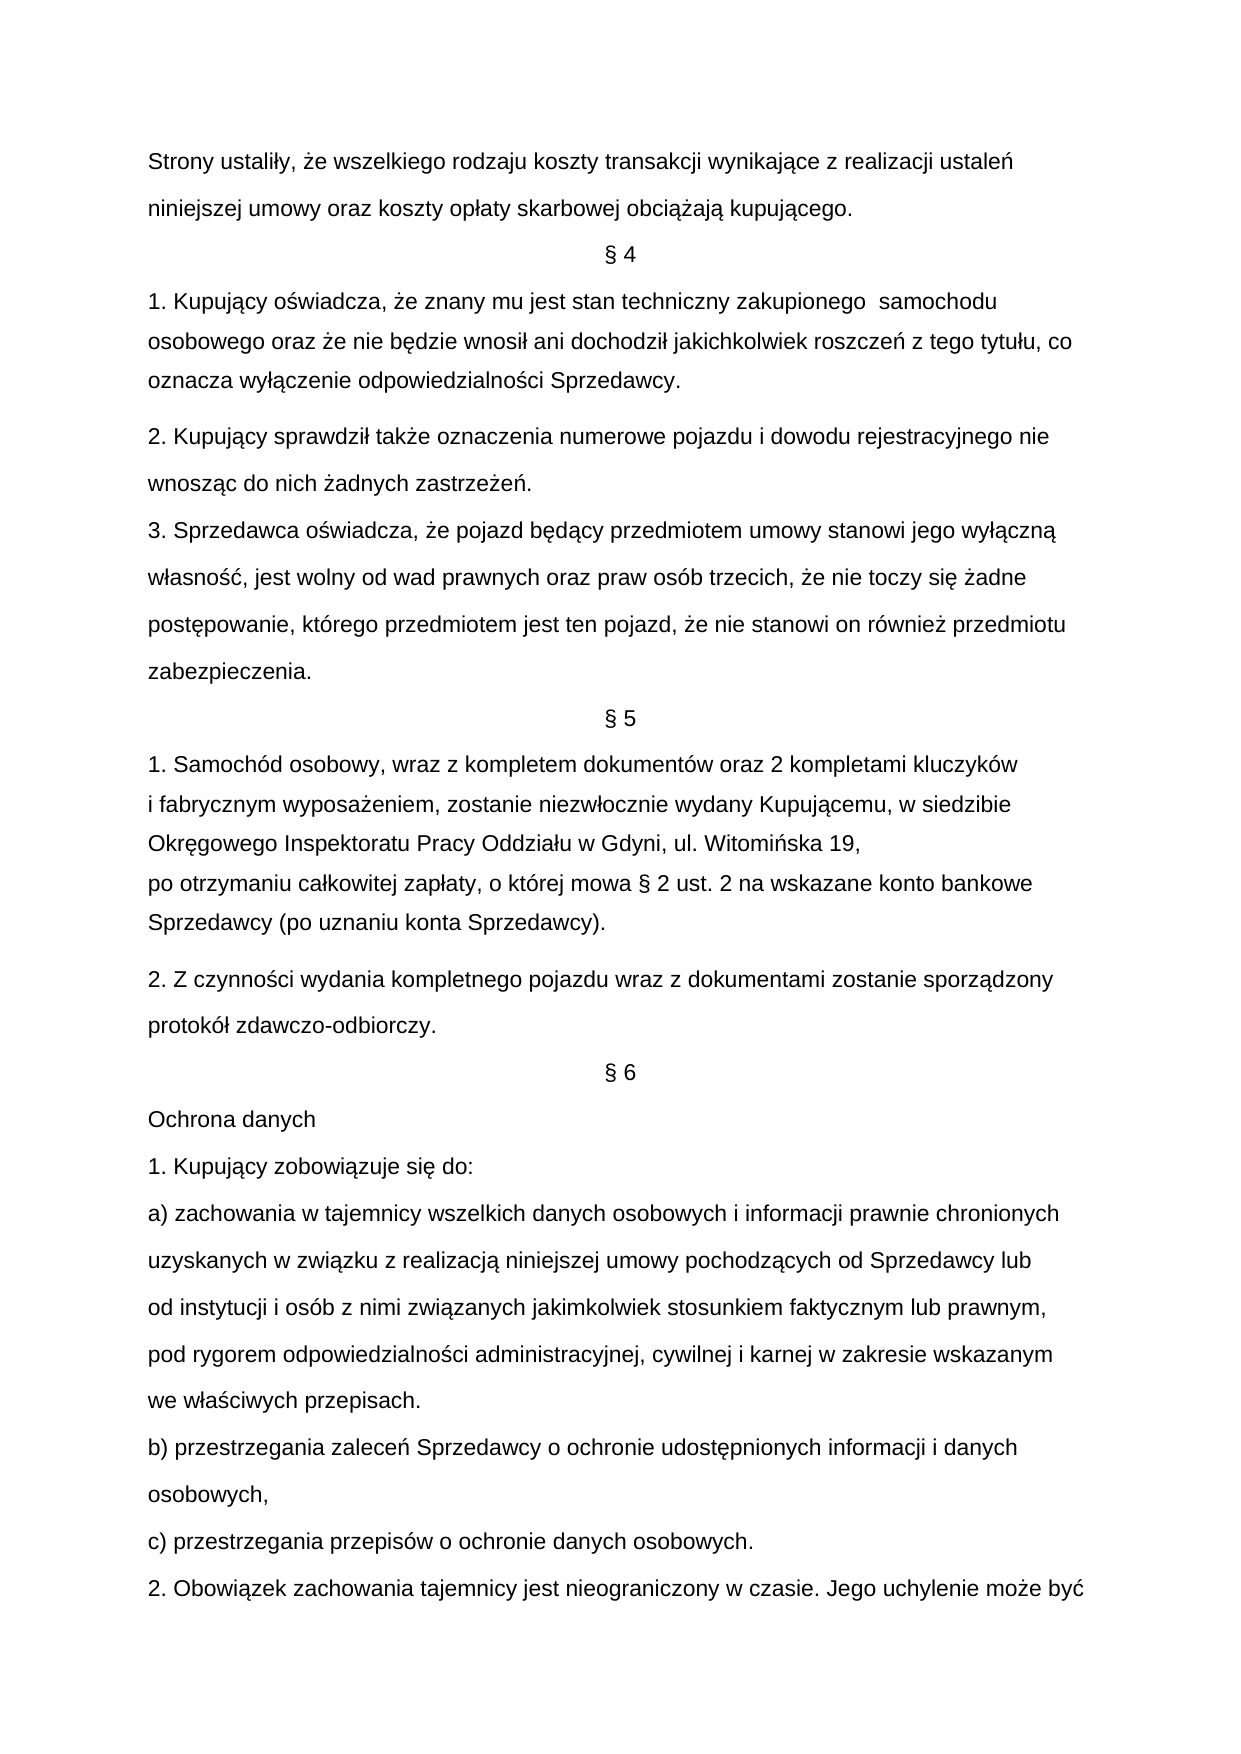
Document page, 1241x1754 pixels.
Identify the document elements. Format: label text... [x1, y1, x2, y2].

text 1. Samochód osobowy, wraz z kompletem dokumentów oraz 2 kompletami kluczyków i fabrycznym wyposażeniem, zostanie niezwłocznie wydany Kupującemu, w siedzibie Okręgowego Inspektoratu Pracy Oddziału w Gdyni, ul. Witomińska 19, po otrzymaniu całkowitej zapłaty, o której mowa § 2 ust. 2 na wskazane konto bankowe Sprzedawcy (po uznaniu konta Sprzedawcy). [148, 751, 1093, 936]
text we właściwych przepisach. [148, 1387, 1093, 1414]
text § 4 [148, 241, 1093, 268]
text zabezpieczenia. [148, 658, 1093, 684]
text wnosząc do nich żadnych zastrzeżeń. [148, 470, 1093, 497]
text 1. Kupujący zobowiązuje się do: [148, 1153, 1093, 1179]
text 3. Sprzedawca oświadcza, że pojazd będący przedmiotem umowy stanowi jego wyłączną [148, 517, 1093, 543]
text § 6 [148, 1059, 1093, 1086]
text pod rygorem odpowiedzialności administracyjnej, cywilnej i karnej w zakresie wskazanym [148, 1341, 1093, 1367]
text postępowanie, którego przedmiotem jest ten pojazd, że nie stanowi on również przedmiotu [148, 611, 1093, 637]
text protokół zdawczo-odbiorczy. [148, 1012, 1093, 1039]
text własność, jest wolny od wad prawnych oraz praw osób trzecich, że nie toczy się żadne [148, 564, 1093, 590]
text 2. Z czynności wydania kompletnego pojazdu wraz z dokumentami zostanie sporządzony [148, 966, 1093, 992]
text osobowych, [148, 1481, 1093, 1507]
text uzyskanych w związku z realizacją niniejszej umowy pochodzących od Sprzedawcy lub [148, 1247, 1093, 1273]
text § 5 [148, 704, 1093, 731]
text c) przestrzegania przepisów o ochronie danych osobowych. [148, 1528, 1093, 1554]
text b) przestrzegania zaleceń Sprzedawcy o ochronie udostępnionych informacji i danych [148, 1434, 1093, 1461]
text 2. Kupujący sprawdził także oznaczenia numerowe pojazdu i dowodu rejestracyjnego nie [148, 423, 1093, 450]
text Strony ustaliły, że wszelkiego rodzaju koszty transakcji wynikające z realizacji ustaleń [148, 148, 1093, 174]
text od instytucji i osób z nimi związanych jakimkolwiek stosunkiem faktycznym lub prawnym, [148, 1294, 1093, 1320]
text Ochrona danych [148, 1106, 1093, 1132]
text 1. Kupujący oświadcza, że znany mu jest stan techniczny zakupionego samochodu osobowego oraz że nie będzie wnosił ani dochodził jakichkolwiek roszczeń z tego tytułu, co oznacza wyłączenie odpowiedzialności Sprzedawcy. [148, 288, 1093, 393]
text 2. Obowiązek zachowania tajemnicy jest nieograniczony w czasie. Jego uchylenie może być [148, 1575, 1093, 1601]
text niniejszej umowy oraz koszty opłaty skarbowej obciążają kupującego. [148, 194, 1093, 221]
text a) zachowania w tajemnicy wszelkich danych osobowych i informacji prawnie chronionych [148, 1200, 1093, 1226]
